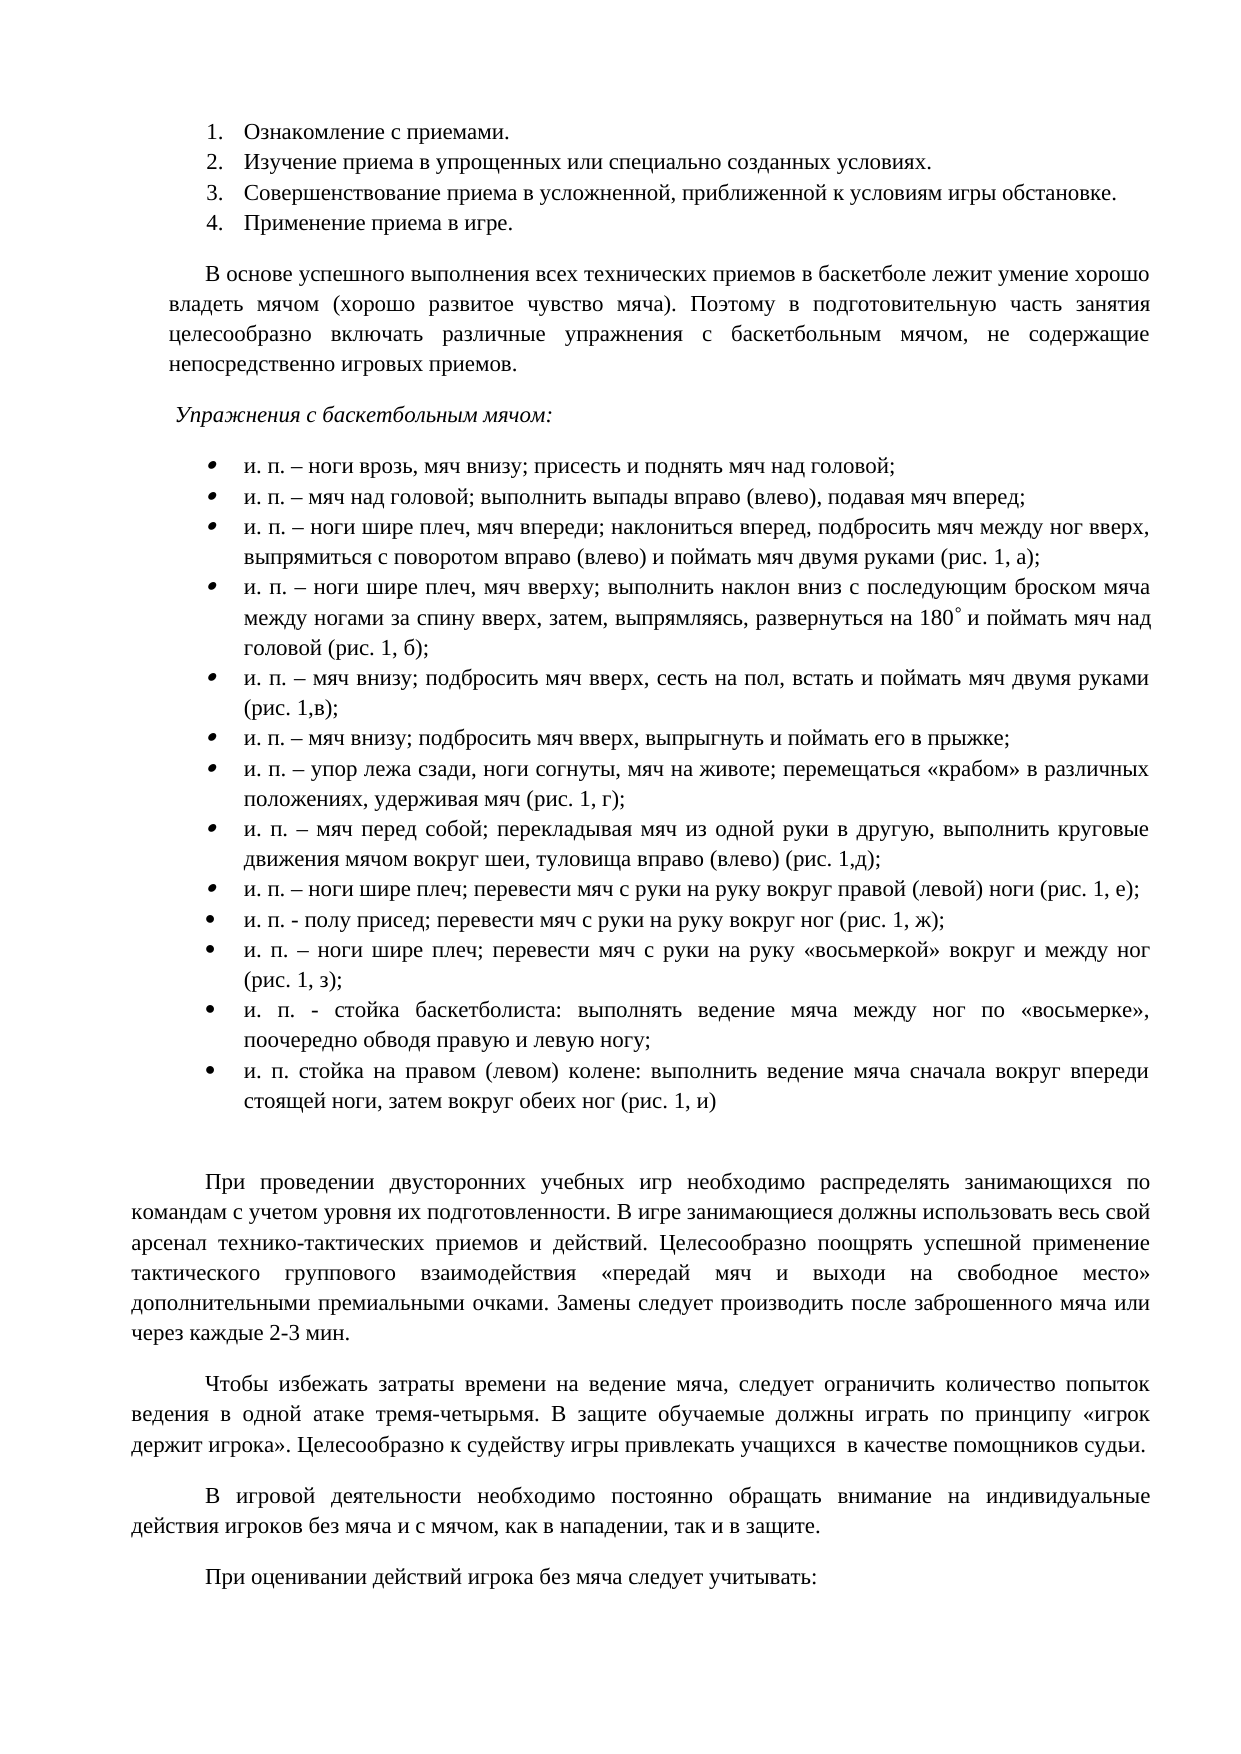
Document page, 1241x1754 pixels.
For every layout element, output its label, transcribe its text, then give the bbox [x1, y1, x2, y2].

list и. п. - стойка баскетболиста: выполнять ведение мяча между ног по «восьмерке», поочередно обводя правую и левую ногу; [206, 996, 1152, 1053]
list и. п. – ноги шире плеч, мяч впереди; наклониться вперед, подбросить мяч между ног вверх, выпрямиться с поворотом вправо (влево) и поймать мяч двумя руками (рис. 1, а); [206, 513, 1152, 569]
list Ознакомление с приемами. [206, 118, 1152, 144]
list и. п. – ноги шире плеч, мяч вверху; выполнить наклон вниз с последующим броском мяча между ногами за спину вверх, затем, выпрямляясь, развернуться на 180 и поймать мяч над головой (рис. 1, б); [206, 573, 1152, 660]
text При проведении двусторонних учебных игр необходимо распределять занимающихся по командам с учетом уровня их подготовленности. В игре занимающиеся должны использовать весь свой арсенал технико-тактических приемов и действий. Целесообразно поощрять успешной применение тактического группового взаимодействия «передай мяч и выходи на свободное место» дополнительными премиальными очками. Замены следует производить после заброшенного мяча или через каждые 2-3 мин. [131, 1168, 1152, 1346]
list и. п. – ноги врозь, мяч внизу; присесть и поднять мяч над головой; [206, 452, 1152, 479]
list Изучение приема в упрощенных или специально созданных условиях. [206, 148, 1152, 175]
list и. п. – ноги шире плеч; перевести мяч с руки на руку вокруг правой (левой) ноги (рис. 1, е); [206, 875, 1152, 902]
list и. п. - полу присед; перевести мяч с руки на руку вокруг ног (рис. 1, ж); [206, 906, 1152, 932]
text В основе успешного выполнения всех технических приемов в баскетболе лежит умение хорошо владеть мячом (хорошо развитое чувство мяча). Поэтому в подготовительную часть занятия целесообразно включать различные упражнения с баскетбольным мячом, не содержащие непосредственно игровых приемов. [169, 260, 1152, 377]
list и. п. – мяч перед собой; перекладывая мяч из одной руки в другую, выполнить круговые движения мячом вокруг шеи, туловища вправо (влево) (рис. 1,д); [206, 815, 1152, 872]
list Применение приема в игре. [206, 209, 1152, 235]
text Чтобы избежать затраты времени на ведение мяча, следует ограничить количество попыток ведения в одной атаке тремя-четырьмя. В защите обучаемые должны играть по принципу «игрок держит игрока». Целесообразно к судейству игры привлекать учащихся в качестве помощников судьи. [131, 1370, 1152, 1457]
text В игровой деятельности необходимо постоянно обращать внимание на индивидуальные действия игроков без мяча и с мячом, как в нападении, так и в защите. [131, 1482, 1152, 1538]
list и. п. – упор лежа сзади, ноги согнуты, мяч на животе; перемещаться «крабом» в различных положениях, удерживая мяч (рис. ); [206, 754, 1152, 811]
list и. п. стойка на правом (левом) колене: выполнить ведение мяча сначала вокруг впереди стоящей ноги, затем вокруг обеих ног (рис. 1, и) [206, 1057, 1152, 1113]
list и. п. – ноги шире плеч; перевести мяч с руки на руку «восьмеркой» вокруг и между ног (рис. 1, з); [206, 936, 1152, 992]
text При оценивании действий игрока без мяча следует учитывать: [131, 1563, 1152, 1589]
list и. п. – мяч внизу; подбросить мяч вверх, сесть на пол, встать и поймать мяч двумя руками (рис. 1,в); [206, 664, 1152, 721]
list Совершенствование приема в усложненной, приближенной к условиям игры обстановке. [206, 178, 1152, 205]
list и. п. – мяч над головой; выполнить выпады вправо (влево), подавая мяч вперед; [206, 483, 1152, 509]
text Упражнения с баскетбольным мячом: [169, 401, 1152, 428]
list и. п. – мяч внизу; подбросить мяч вверх, выпрыгнуть и поймать его в прыжке; [206, 724, 1152, 751]
